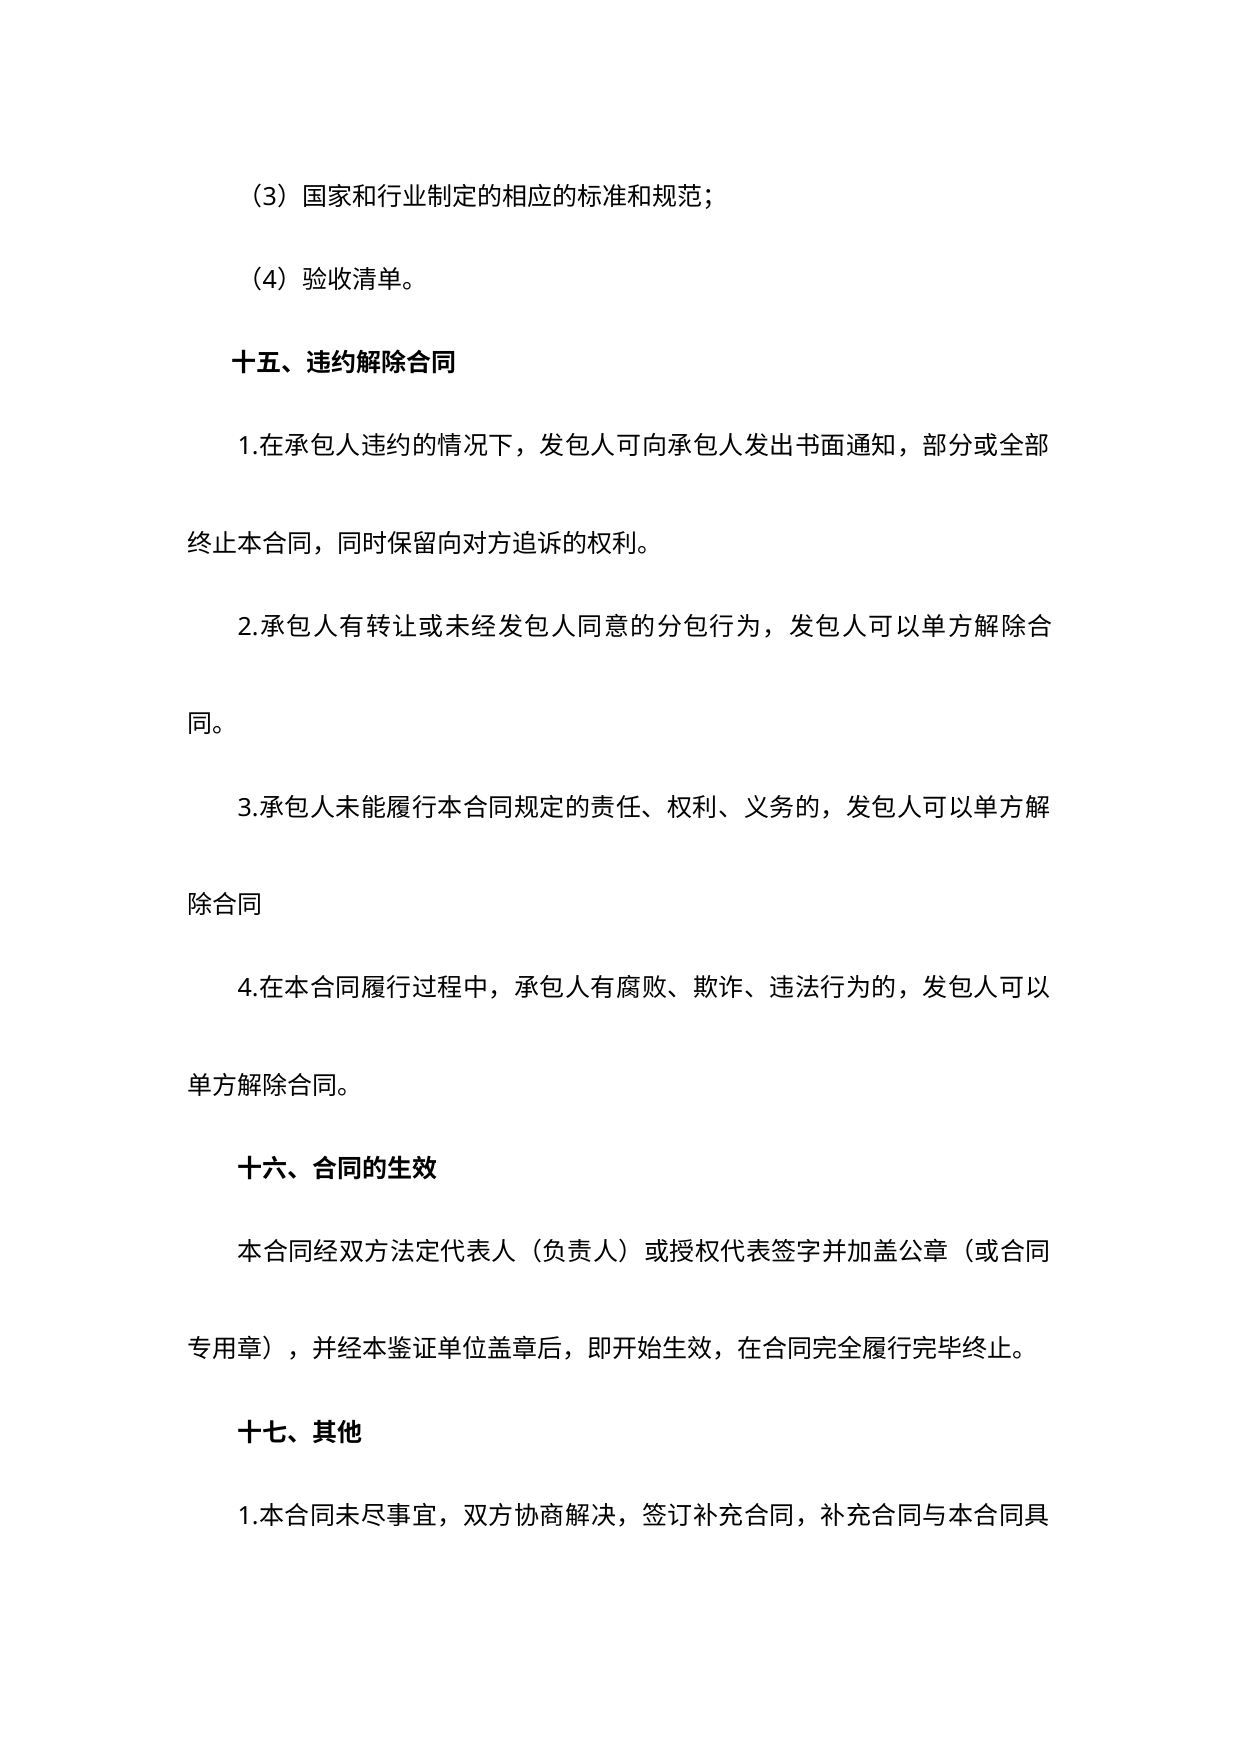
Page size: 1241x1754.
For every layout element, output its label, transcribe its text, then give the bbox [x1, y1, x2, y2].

text 十五、违约解除合同 [187, 328, 1053, 393]
text 1.在承包人违约的情况下，发包人可向承包人发出书面通知，部分或全部终止本合同，同时保留向对方追诉的权利。 [187, 411, 1053, 574]
text （3）国家和行业制定的相应的标准和规范； [187, 162, 1053, 227]
text 本合同经双方法定代表人（负责人）或授权代表签字并加盖公章（或合同专用章），并经本鉴证单位盖章后，即开始生效，在合同完全履行完毕终止。 [187, 1217, 1053, 1379]
text （4）验收清单。 [187, 245, 1053, 310]
text 十六、合同的生效 [187, 1134, 1053, 1199]
text 4.在本合同履行过程中，承包人有腐败、欺诈、违法行为的，发包人可以单方解除合同。 [187, 953, 1053, 1116]
text 十七、其他 [187, 1398, 1053, 1463]
text 2.承包人有转让或未经发包人同意的分包行为，发包人可以单方解除合同。 [187, 592, 1053, 754]
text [187, 1481, 1053, 1546]
text 3.承包人未能履行本合同规定的责任、权利、义务的，发包人可以单方解除合同 [187, 773, 1053, 935]
